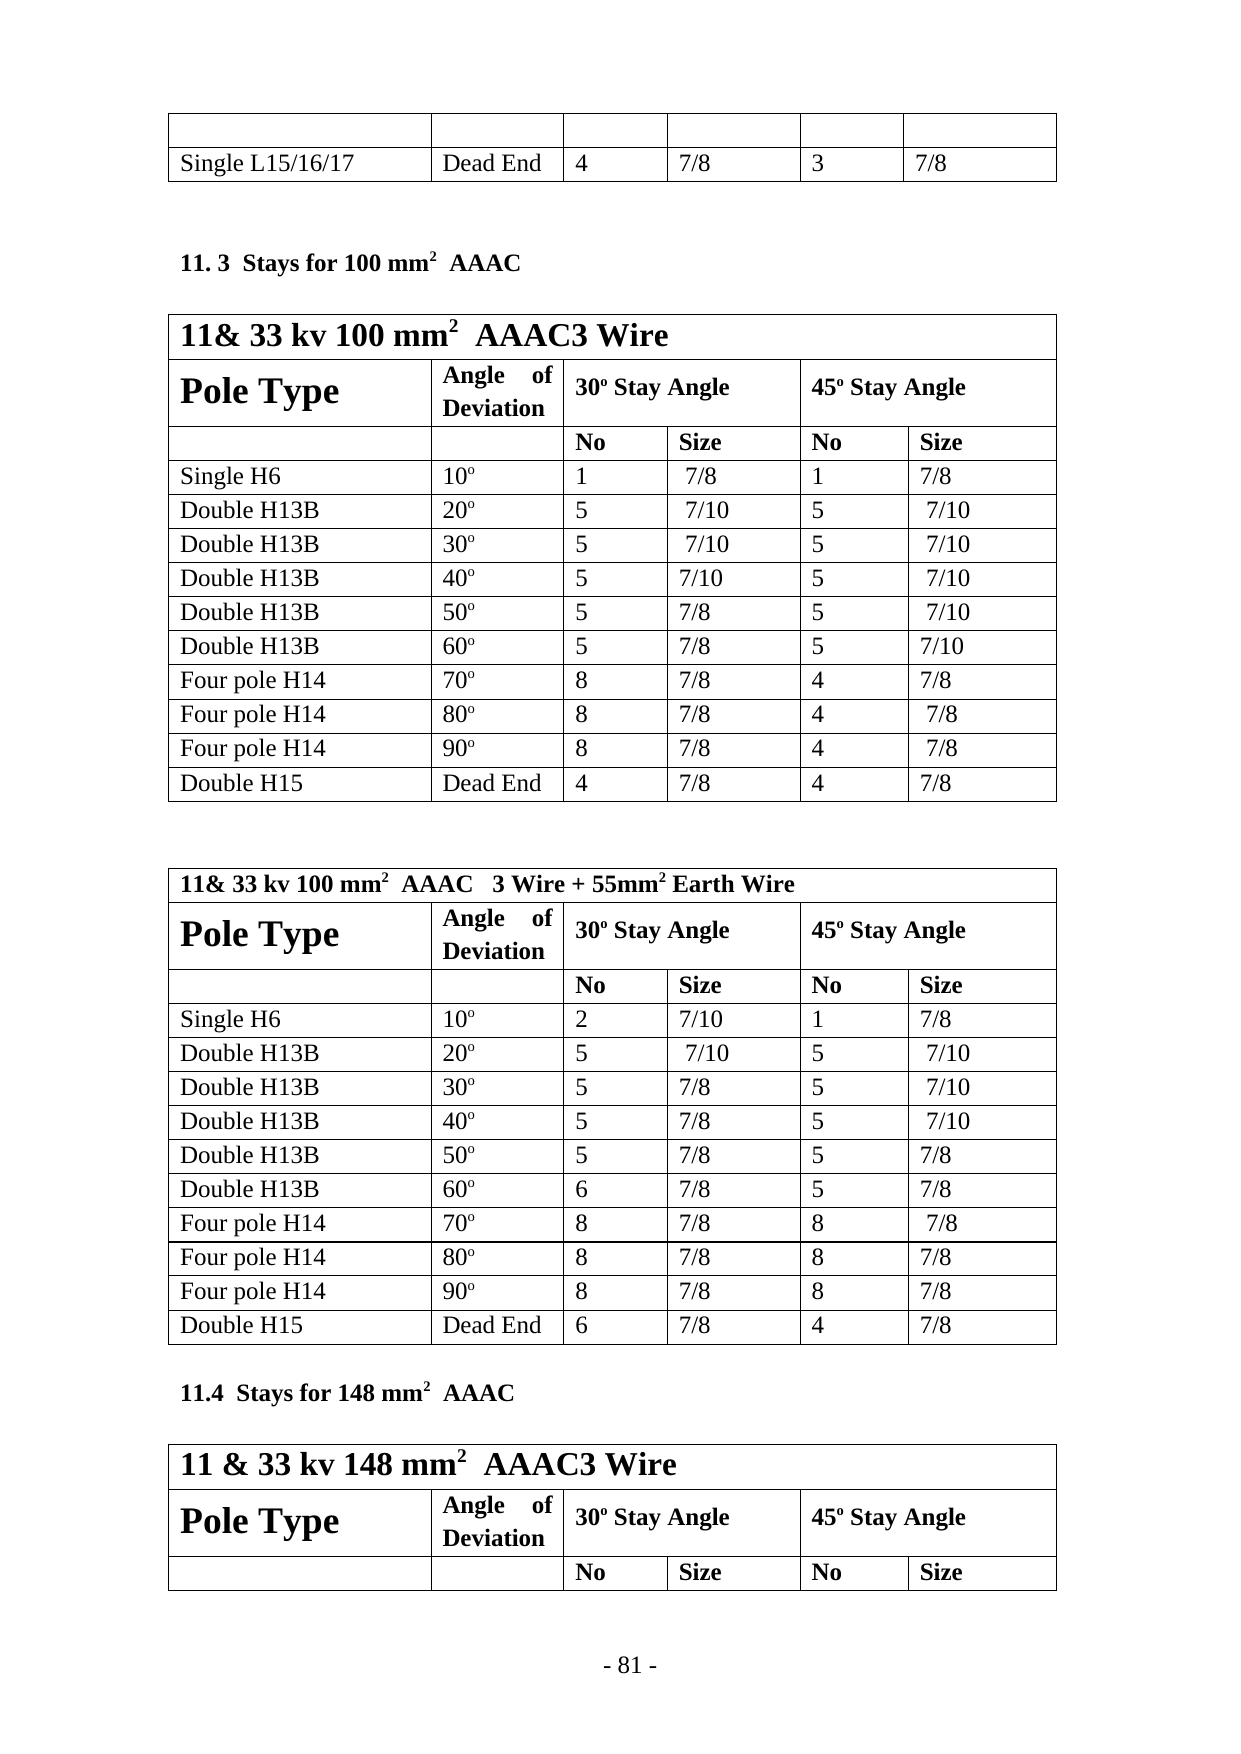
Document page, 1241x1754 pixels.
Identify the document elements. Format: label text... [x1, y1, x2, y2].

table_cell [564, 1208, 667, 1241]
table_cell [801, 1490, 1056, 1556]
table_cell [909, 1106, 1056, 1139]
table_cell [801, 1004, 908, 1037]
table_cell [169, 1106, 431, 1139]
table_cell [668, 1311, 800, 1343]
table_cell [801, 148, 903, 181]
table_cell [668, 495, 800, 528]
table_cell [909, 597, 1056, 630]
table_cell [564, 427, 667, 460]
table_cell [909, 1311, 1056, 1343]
text 11.4 Stays for 148 mm2 AAAC [180, 1378, 1115, 1406]
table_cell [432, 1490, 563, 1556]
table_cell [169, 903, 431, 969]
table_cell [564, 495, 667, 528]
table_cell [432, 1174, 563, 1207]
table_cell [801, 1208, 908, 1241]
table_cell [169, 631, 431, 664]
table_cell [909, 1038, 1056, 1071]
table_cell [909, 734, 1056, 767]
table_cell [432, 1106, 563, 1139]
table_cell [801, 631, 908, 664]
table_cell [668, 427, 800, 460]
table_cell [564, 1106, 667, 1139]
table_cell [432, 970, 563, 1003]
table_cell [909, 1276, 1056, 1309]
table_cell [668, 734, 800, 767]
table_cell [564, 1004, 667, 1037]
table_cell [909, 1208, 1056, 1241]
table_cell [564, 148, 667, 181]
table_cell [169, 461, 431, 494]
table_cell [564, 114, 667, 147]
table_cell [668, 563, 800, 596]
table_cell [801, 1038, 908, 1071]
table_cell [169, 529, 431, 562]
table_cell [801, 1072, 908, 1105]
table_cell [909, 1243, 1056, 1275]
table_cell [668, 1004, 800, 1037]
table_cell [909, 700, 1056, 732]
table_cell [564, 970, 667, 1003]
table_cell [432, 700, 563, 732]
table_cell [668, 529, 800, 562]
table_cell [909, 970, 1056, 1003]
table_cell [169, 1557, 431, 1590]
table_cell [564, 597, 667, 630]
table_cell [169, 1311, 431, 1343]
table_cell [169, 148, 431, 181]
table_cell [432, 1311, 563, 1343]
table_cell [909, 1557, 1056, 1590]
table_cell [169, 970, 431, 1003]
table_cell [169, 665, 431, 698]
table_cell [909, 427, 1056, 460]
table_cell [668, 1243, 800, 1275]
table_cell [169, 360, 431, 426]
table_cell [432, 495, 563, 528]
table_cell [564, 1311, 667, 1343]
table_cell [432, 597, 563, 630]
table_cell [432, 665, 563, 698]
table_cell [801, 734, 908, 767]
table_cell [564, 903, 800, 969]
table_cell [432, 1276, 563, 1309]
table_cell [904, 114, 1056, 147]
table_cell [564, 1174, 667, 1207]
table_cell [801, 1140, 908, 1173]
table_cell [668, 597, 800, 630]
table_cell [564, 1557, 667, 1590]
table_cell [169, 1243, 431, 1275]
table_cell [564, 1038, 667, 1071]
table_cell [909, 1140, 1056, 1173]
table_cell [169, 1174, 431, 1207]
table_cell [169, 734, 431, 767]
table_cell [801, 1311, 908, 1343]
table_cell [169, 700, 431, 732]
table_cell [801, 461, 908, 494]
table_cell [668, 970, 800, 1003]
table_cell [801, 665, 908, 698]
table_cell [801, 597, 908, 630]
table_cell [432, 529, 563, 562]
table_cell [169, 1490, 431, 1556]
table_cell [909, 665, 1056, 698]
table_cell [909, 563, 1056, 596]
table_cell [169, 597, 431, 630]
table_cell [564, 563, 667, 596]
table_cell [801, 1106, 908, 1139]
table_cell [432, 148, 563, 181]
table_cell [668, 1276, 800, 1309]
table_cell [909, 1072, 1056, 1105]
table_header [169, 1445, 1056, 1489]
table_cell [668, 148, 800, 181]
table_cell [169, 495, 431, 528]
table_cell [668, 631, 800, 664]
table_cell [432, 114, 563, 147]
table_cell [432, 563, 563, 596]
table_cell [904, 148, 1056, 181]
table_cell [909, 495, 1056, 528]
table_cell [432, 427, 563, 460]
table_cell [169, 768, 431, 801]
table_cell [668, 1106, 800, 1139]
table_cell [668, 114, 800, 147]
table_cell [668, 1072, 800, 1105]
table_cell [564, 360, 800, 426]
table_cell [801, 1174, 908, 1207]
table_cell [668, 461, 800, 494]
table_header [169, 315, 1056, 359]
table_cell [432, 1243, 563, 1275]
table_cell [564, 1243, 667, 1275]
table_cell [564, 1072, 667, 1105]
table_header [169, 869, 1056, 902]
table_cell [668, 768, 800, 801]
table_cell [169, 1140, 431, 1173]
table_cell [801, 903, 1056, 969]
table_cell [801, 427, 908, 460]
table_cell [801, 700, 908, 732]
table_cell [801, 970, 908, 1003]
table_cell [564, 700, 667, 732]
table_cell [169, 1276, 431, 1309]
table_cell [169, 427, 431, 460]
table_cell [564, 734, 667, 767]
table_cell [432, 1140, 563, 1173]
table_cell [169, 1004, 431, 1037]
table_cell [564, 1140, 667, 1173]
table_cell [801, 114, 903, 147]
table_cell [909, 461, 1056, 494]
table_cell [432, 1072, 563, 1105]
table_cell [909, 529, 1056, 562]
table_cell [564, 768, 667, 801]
text 11. 3 Stays for 100 mm2 AAAC [180, 248, 1115, 276]
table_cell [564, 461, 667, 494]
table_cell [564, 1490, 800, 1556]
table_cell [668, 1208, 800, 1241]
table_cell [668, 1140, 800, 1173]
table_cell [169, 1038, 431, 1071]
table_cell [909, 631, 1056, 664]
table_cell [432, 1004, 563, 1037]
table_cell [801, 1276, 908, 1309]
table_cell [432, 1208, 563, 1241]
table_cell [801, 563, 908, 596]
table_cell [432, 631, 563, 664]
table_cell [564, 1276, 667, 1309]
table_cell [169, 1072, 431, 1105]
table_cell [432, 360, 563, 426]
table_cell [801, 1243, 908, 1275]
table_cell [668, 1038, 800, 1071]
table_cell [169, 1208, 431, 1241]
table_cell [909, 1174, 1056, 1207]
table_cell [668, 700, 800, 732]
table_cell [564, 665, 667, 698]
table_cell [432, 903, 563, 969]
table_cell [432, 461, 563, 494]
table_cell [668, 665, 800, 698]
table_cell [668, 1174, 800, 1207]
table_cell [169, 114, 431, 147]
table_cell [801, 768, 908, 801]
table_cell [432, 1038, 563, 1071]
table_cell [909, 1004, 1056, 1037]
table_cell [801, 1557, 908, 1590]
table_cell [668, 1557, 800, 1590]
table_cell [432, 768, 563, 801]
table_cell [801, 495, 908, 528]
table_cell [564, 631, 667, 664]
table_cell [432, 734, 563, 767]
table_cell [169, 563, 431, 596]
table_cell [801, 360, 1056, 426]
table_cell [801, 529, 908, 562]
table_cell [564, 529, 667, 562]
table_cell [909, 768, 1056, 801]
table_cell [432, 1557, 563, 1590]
